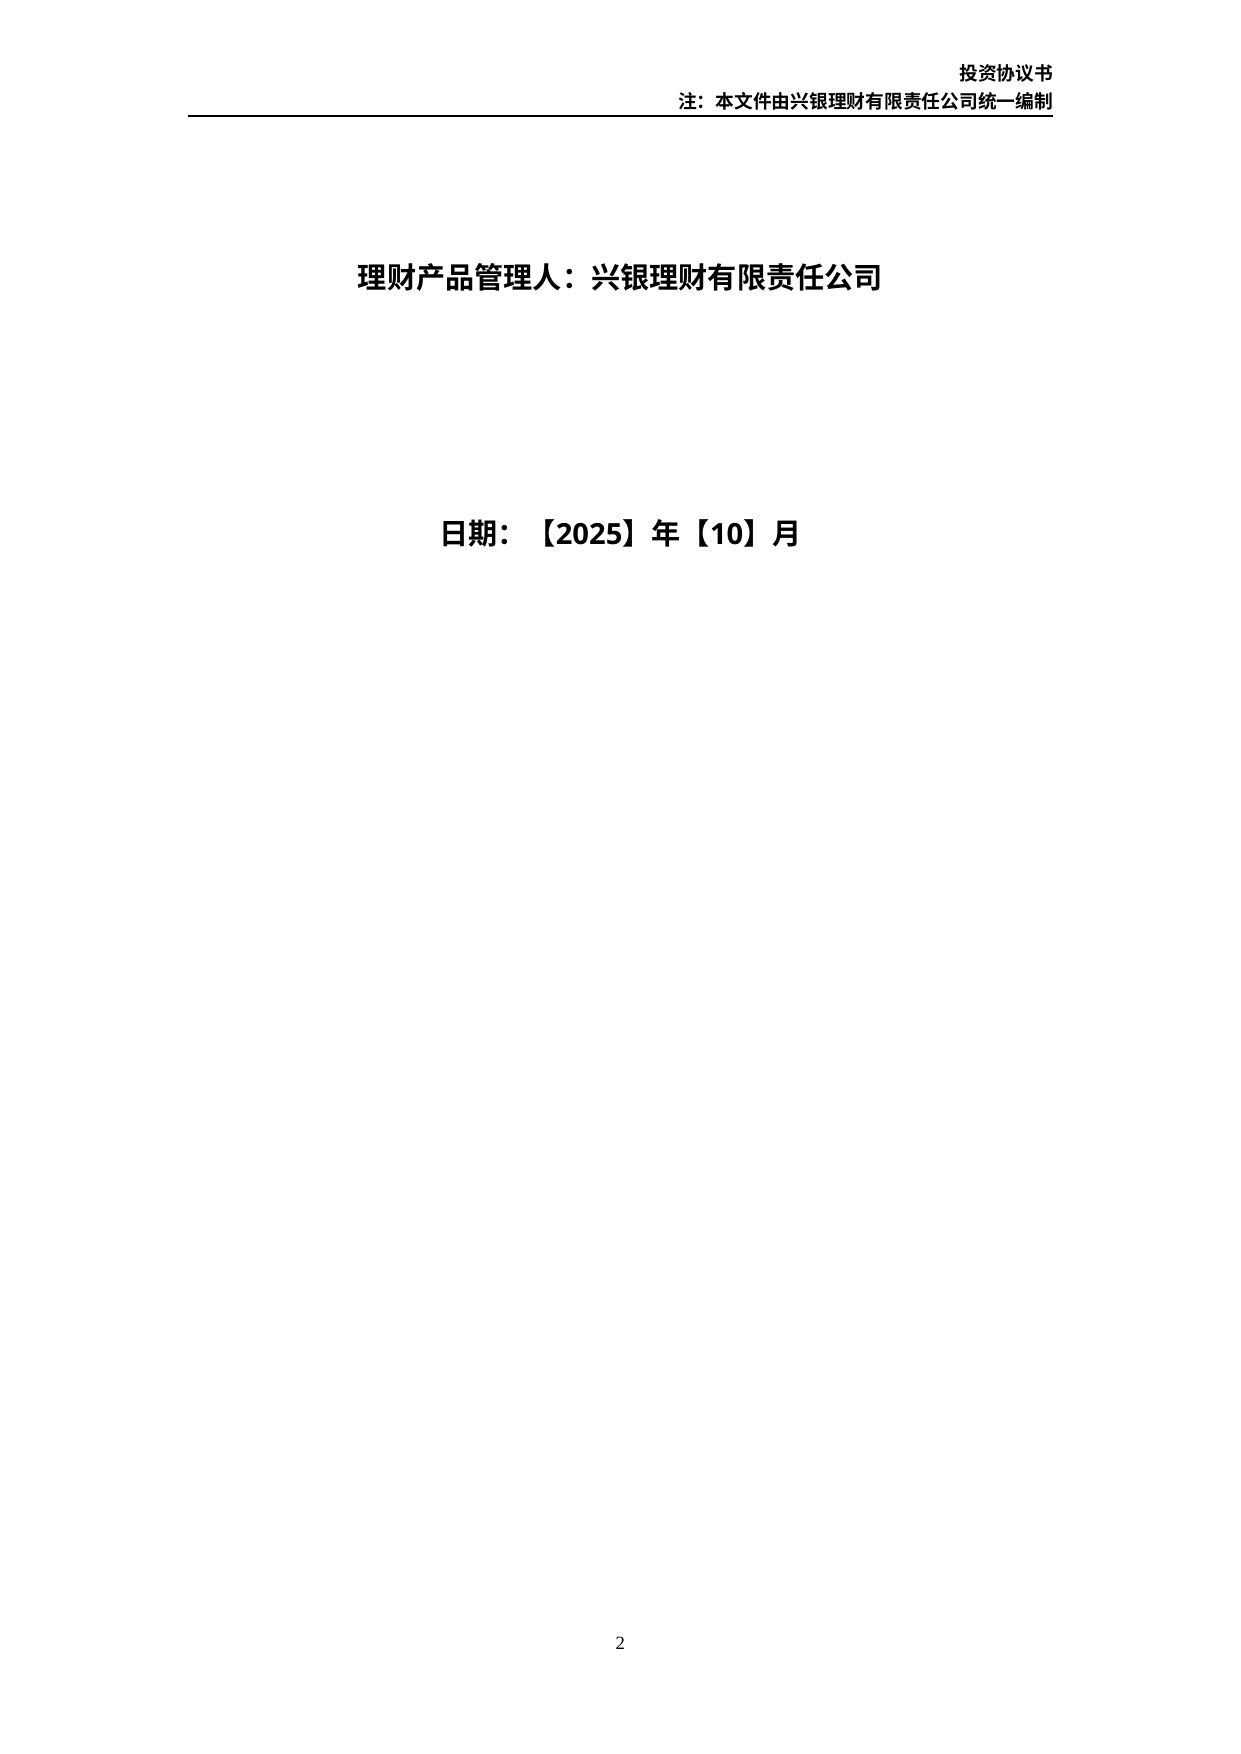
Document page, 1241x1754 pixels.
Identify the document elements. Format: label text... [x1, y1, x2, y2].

text 理财产品管理人：兴银理财有限责任公司 [187, 244, 1053, 309]
text 日期：【2025】年【10】月 [187, 499, 1053, 564]
